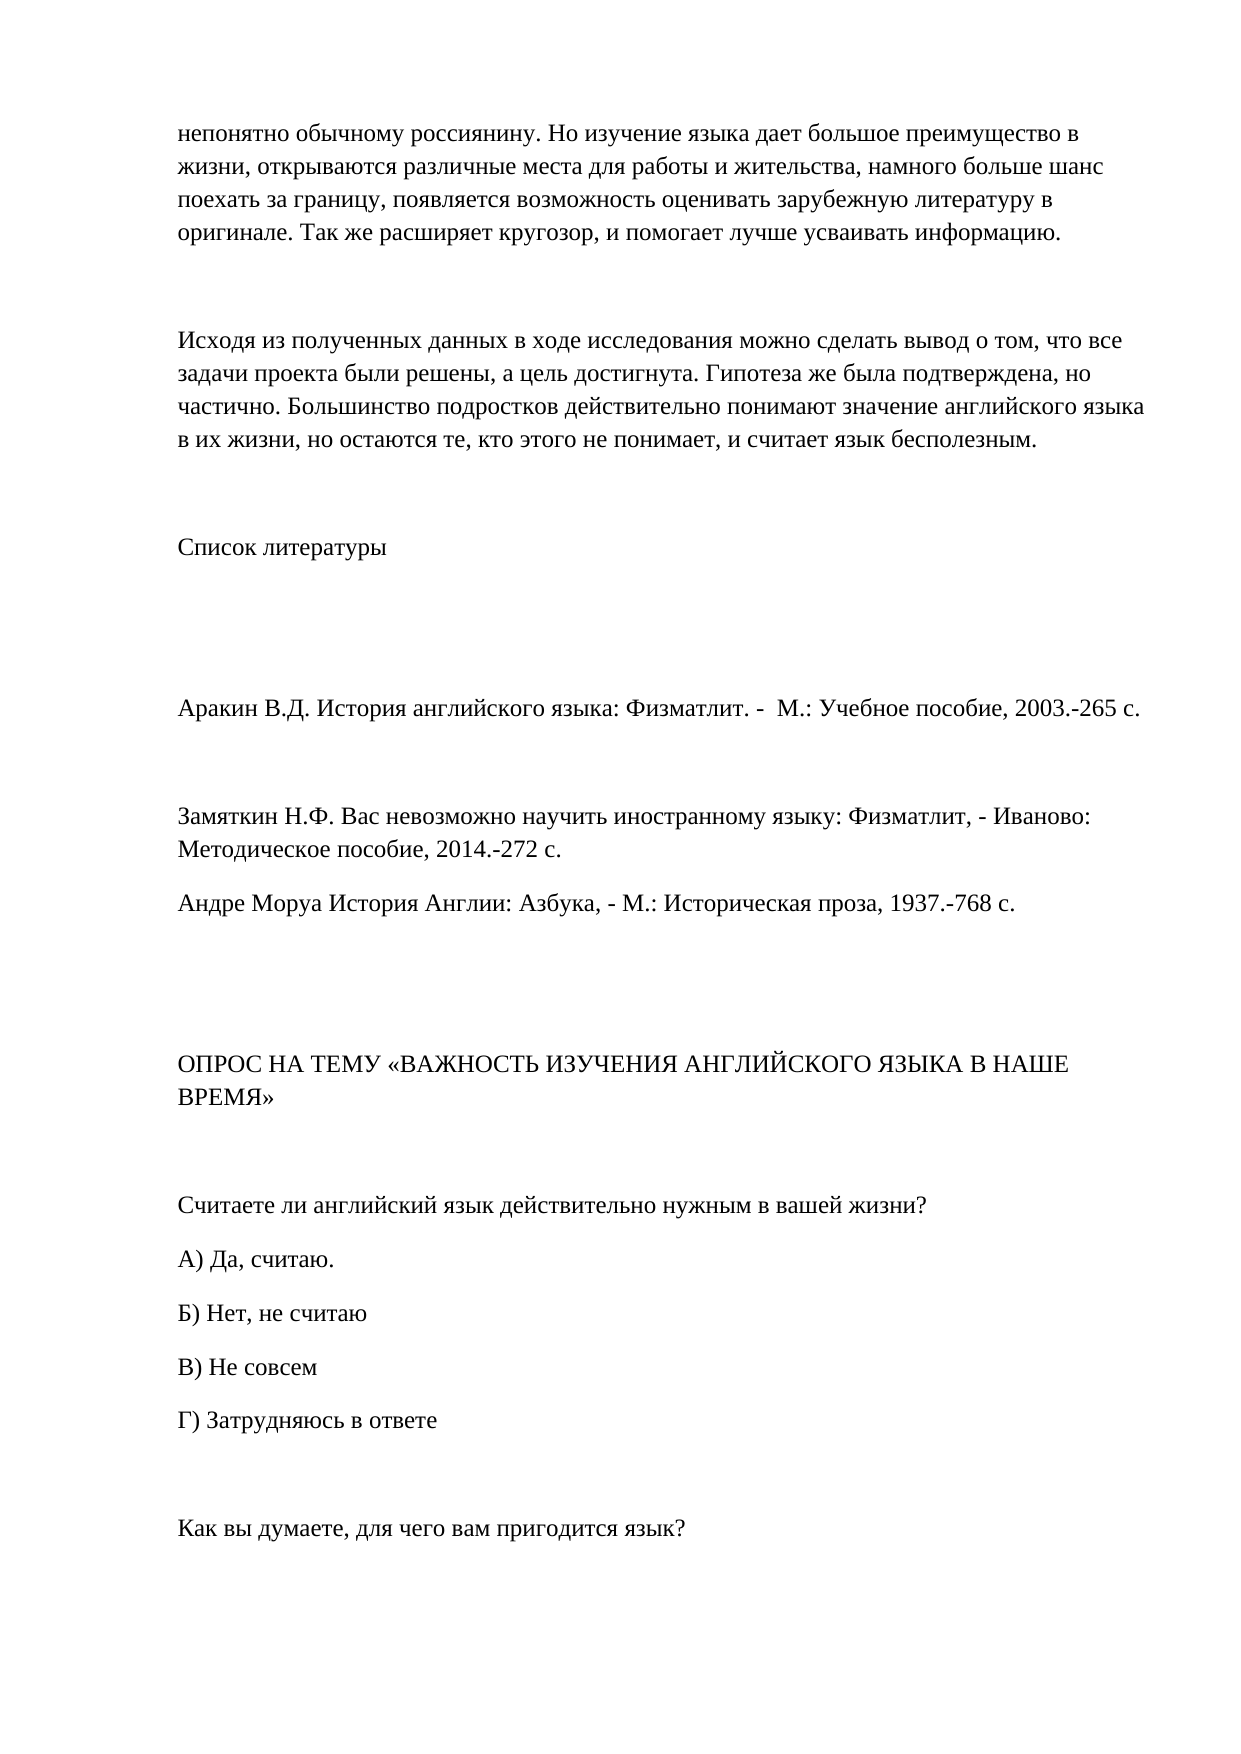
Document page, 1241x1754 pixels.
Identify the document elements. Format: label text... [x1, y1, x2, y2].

text Как вы думаете, для чего вам пригодится язык? [177, 1513, 1152, 1542]
text ОПРОС НА ТЕМУ «ВАЖНОСТЬ ИЗУЧЕНИЯ АНГЛИЙСКОГО ЯЗЫКА В НАШЕ ВРЕМЯ» [177, 1049, 1152, 1111]
text Исходя из полученных данных в ходе исследования можно сделать вывод о том, что все задачи проекта были решены, а цель достигнута. Гипотеза же была подтверждена, но частично. Большинство подростков действительно понимают значение английского языка в их жизни, но остаются те, кто этого не понимает, и считает язык бесполезным. [177, 325, 1152, 453]
text Б) Нет, не считаю [177, 1298, 1152, 1327]
text В) Не совсем [177, 1352, 1152, 1380]
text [177, 118, 1152, 246]
text Г) Затрудняюсь в ответе [177, 1406, 1152, 1434]
text Считаете ли английский язык действительно нужным в вашей жизни? [177, 1190, 1152, 1219]
text Андре Моруа История Англии: Азбука, - М.: Историческая проза, 1937.-768 с. [177, 888, 1152, 917]
text Аракин В.Д. История английского языка: Физматлит. - М.: Учебное пособие, 2003.-265 с. [177, 693, 1152, 722]
text А) Да, считаю. [177, 1244, 1152, 1273]
text Замяткин Н.Ф. Вас невозможно научить иностранному языку: Физматлит, - Иваново: Методическое пособие, 2014.-272 с. [177, 801, 1152, 863]
text Список литературы [177, 532, 1152, 560]
